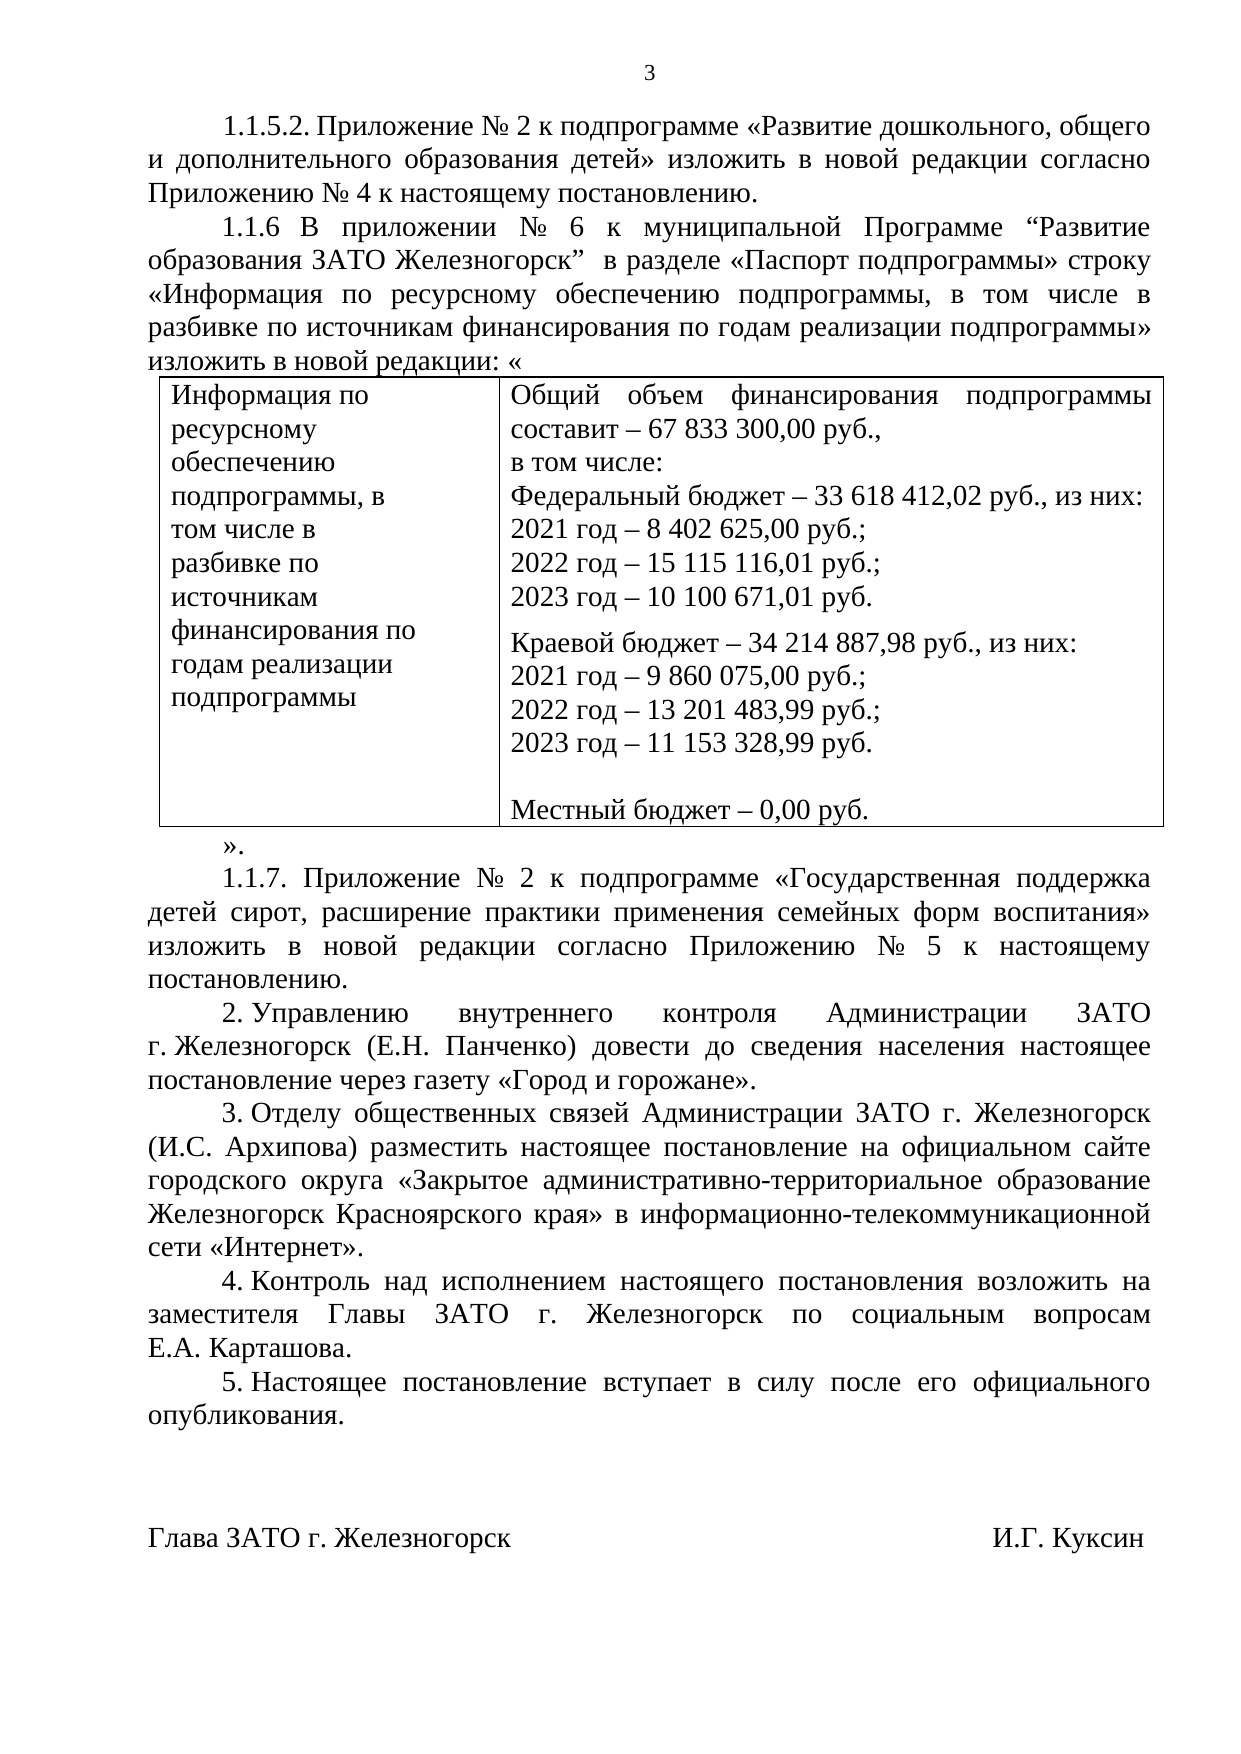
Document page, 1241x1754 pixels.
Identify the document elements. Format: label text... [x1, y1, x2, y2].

text 4. Контроль над исполнением настоящего постановления возложить на заместителя Главы ЗАТО г. Железногорск по социальным вопросам Е.А. Карташова. [148, 1263, 1152, 1364]
text Глава ЗАТО г. Железногорск И.Г. Куксин [148, 1521, 1240, 1554]
table_header Информация по ресурсному обеспечению подпрограммы, в том числе в разбивке по источникам финансирования по годам реализации подпрограммы [160, 378, 440, 826]
text ». [148, 827, 1152, 861]
text 1.1.5.2. Приложение № 2 к подпрограмме «Развитие дошкольного, общего и дополнительного образования детей» изложить в новой редакции согласно Приложению № 4 к настоящему постановлению. [148, 108, 1152, 209]
table_header Общий объем финансирования подпрограммы составит – 67 833 300,00 руб., в том числе: Федеральный бюджет – 33 618 412,02 руб., из них: 2021 год – 8 402 625,00 руб.; 2022 год – 15 115 116,01 руб.; 2023 год – 10 100 671,01 руб. Краевой бюджет – 34 214 887,98 руб., из них: 2021 год – 9 860 075,00 руб.; 2022 год – 13 201 483,99 руб.; 2023 год – 11 153 328,99 руб. Местный бюджет – 0,00 руб. [500, 378, 1163, 826]
table_header [440, 378, 499, 826]
text 1.1.6 В приложении № 6 к муниципальной Программе “Развитие образования ЗАТО Железногорск” в разделе «Паспорт подпрограммы» строку «Информация по ресурсному обеспечению подпрограммы, в том числе в разбивке по источникам финансирования по годам реализации подпрограммы» изложить в новой редакции: « [148, 209, 1152, 376]
text 2. Управлению внутреннего контроля Администрации ЗАТО г. Железногорск (Е.Н. Панченко) довести до сведения населения настоящее постановление через газету «Город и горожане». [148, 995, 1152, 1095]
text 5. Настоящее постановление вступает в силу после его официального опубликования. [148, 1364, 1152, 1431]
text 1.1.7. Приложение № 2 к подпрограмме «Государственная поддержка детей сирот, расширение практики применения семейных форм воспитания» изложить в новой редакции согласно Приложению № 5 к настоящему постановлению. [148, 861, 1152, 995]
text 3. Отделу общественных связей Администрации ЗАТО г. Железногорск (И.С. Архипова) разместить настоящее постановление на официальном сайте городского округа «Закрытое административно-территориальное образование Железногорск Красноярского края» в информационно-телекоммуникационной сети «Интернет». [148, 1095, 1152, 1263]
